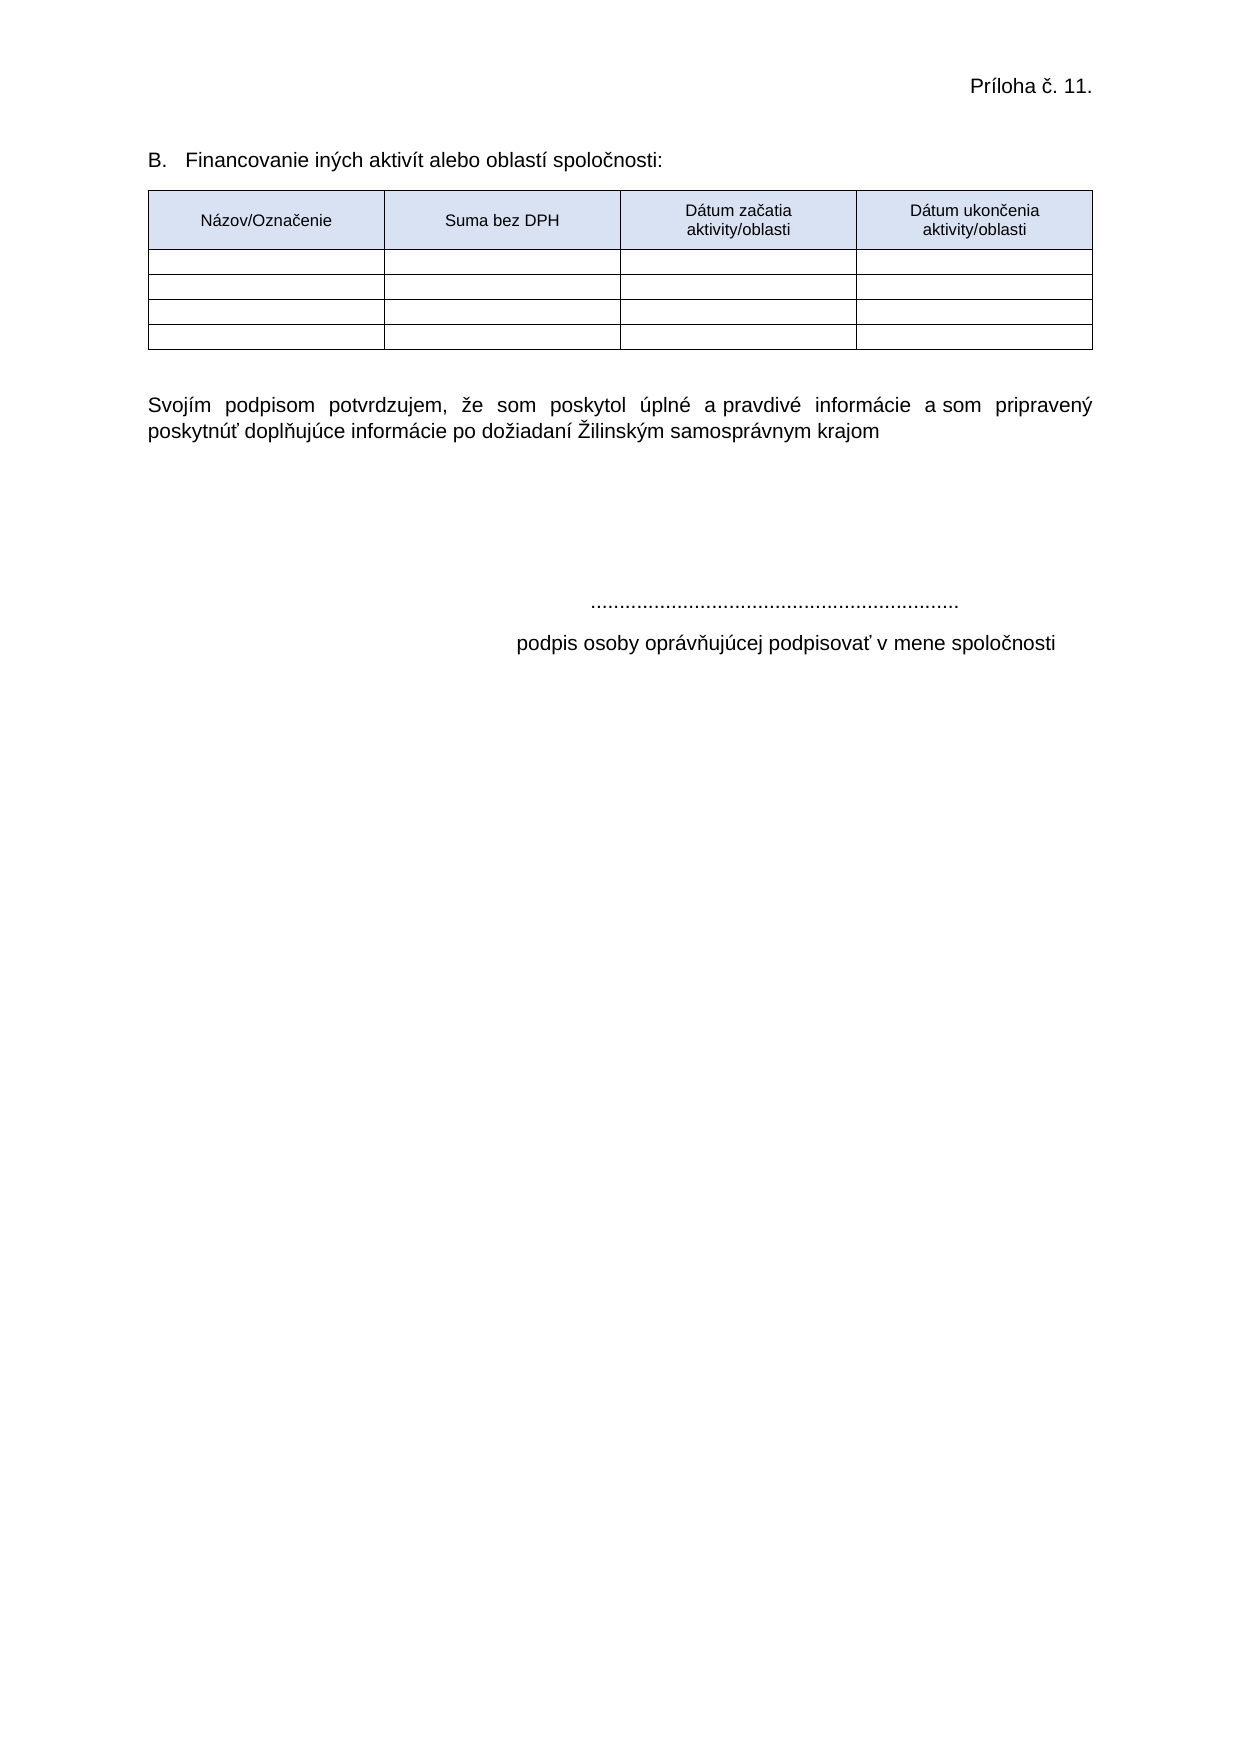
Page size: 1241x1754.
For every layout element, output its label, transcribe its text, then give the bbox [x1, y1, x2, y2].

table_header Suma bez DPH [385, 191, 620, 249]
table_cell [621, 275, 856, 299]
table_header Dátum začatia aktivity/oblasti [621, 191, 856, 249]
text Svojím podpisom potvrdzujem, že som poskytol úplné a pravdivé informácie a som pripravený poskytnúť doplňujúce informácie po dožiadaní Žilinským samosprávnym krajom [148, 393, 1093, 442]
table_cell [857, 300, 1092, 324]
table_cell [857, 325, 1092, 349]
list Financovanie iných aktivít alebo oblastí spoločnosti: [148, 148, 1093, 172]
table_header Názov/Označenie [149, 191, 384, 249]
table_cell [385, 275, 620, 299]
table_cell [385, 325, 620, 349]
text ................................................................ [516, 588, 1093, 612]
text podpis osoby oprávňujúcej podpisovať v mene spoločnosti [516, 631, 1093, 655]
table_cell [149, 275, 384, 299]
table_cell [621, 325, 856, 349]
table_cell [857, 250, 1092, 274]
table_cell [857, 275, 1092, 299]
table_cell [149, 325, 384, 349]
table_cell [621, 250, 856, 274]
table_cell [385, 300, 620, 324]
table_cell [149, 250, 384, 274]
table_cell [385, 250, 620, 274]
table_cell [149, 300, 384, 324]
table_cell [621, 300, 856, 324]
table_header Dátum ukončenia aktivity/oblasti [857, 191, 1092, 249]
